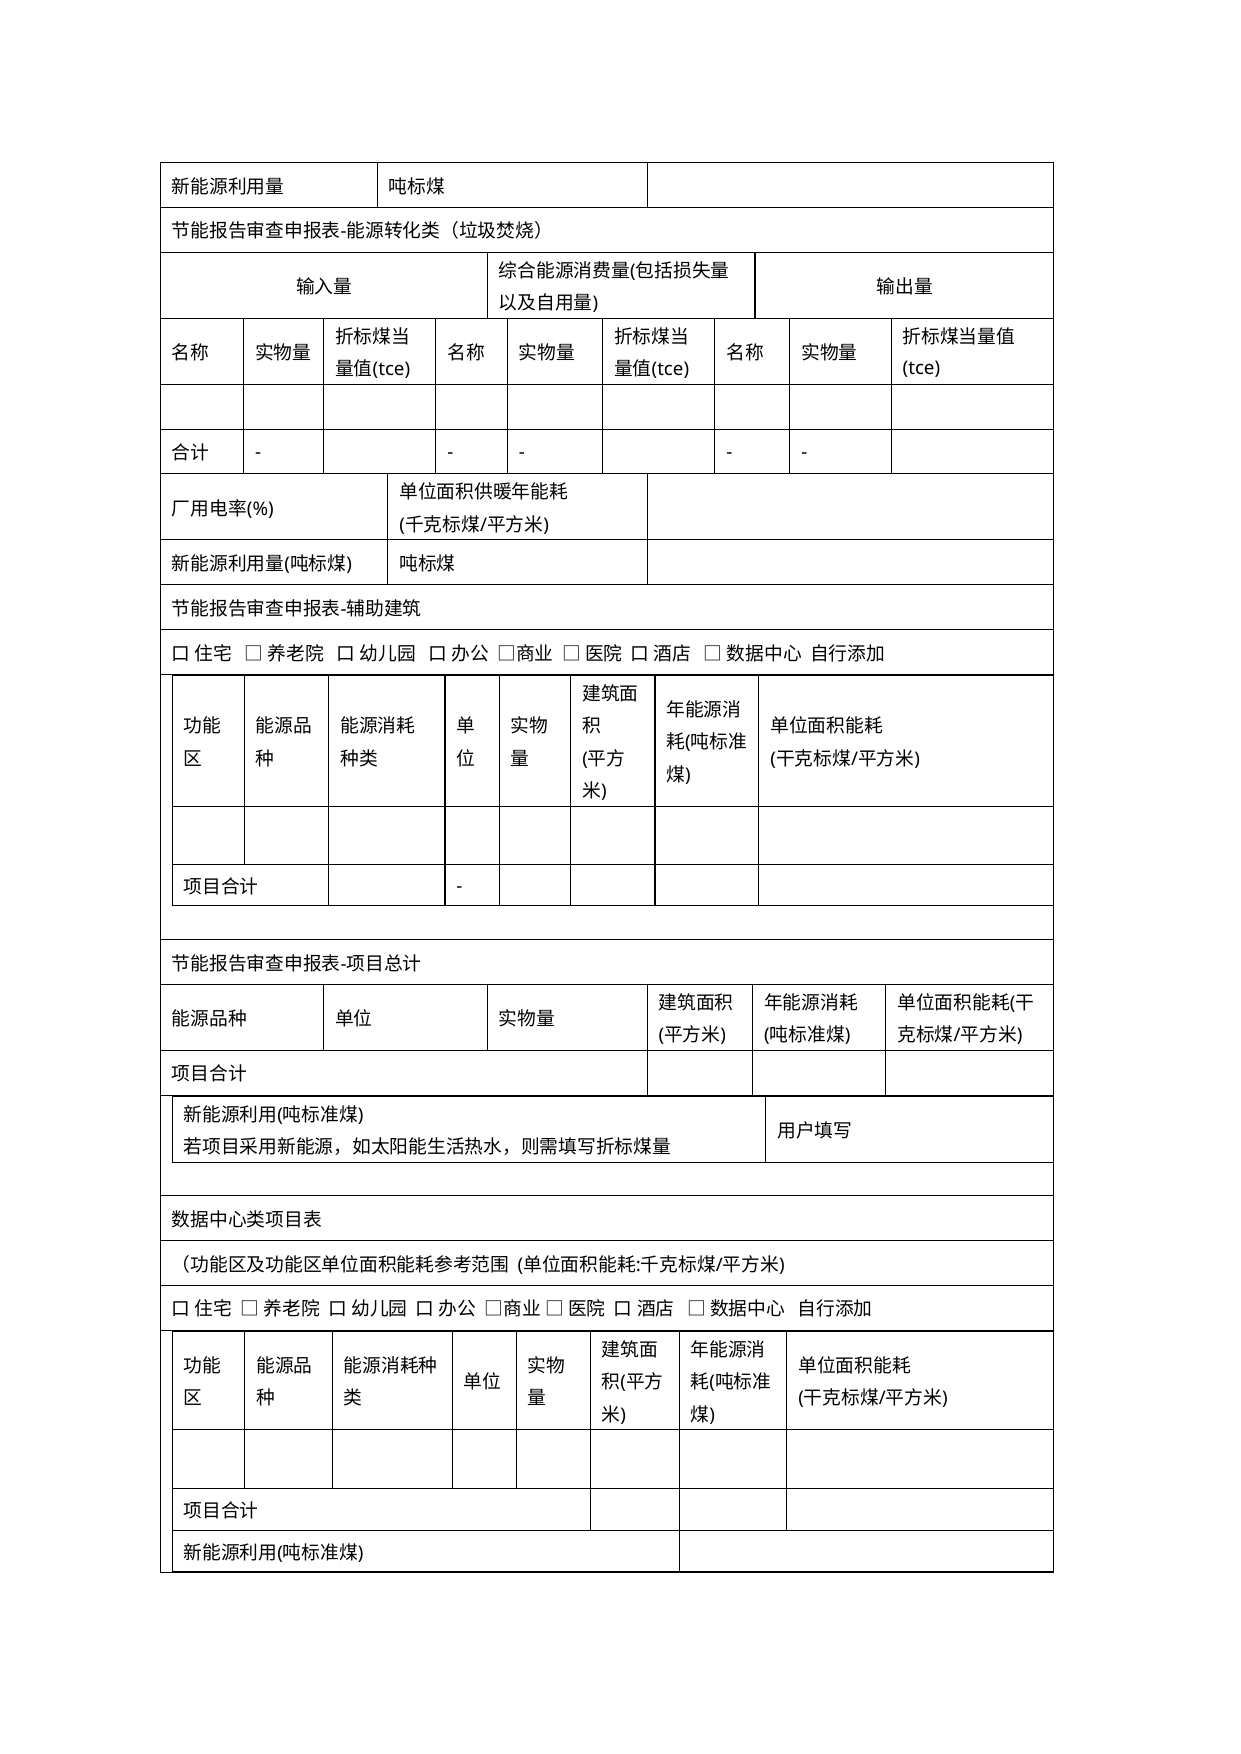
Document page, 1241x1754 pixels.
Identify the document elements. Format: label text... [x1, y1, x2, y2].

table_cell [161, 1096, 1053, 1195]
table_cell [245, 1430, 332, 1488]
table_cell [161, 1286, 1053, 1329]
table_cell [245, 1332, 332, 1429]
table_cell - [436, 430, 507, 473]
table_cell [680, 1430, 786, 1488]
table_cell [892, 385, 1053, 428]
table_cell - [508, 430, 602, 473]
table_cell [453, 1430, 516, 1488]
table_cell [333, 1430, 452, 1488]
table_cell [517, 1430, 590, 1488]
table_cell [886, 1051, 1053, 1094]
table_cell 实物量 [790, 319, 891, 384]
table_cell [161, 385, 243, 428]
table_cell 新能源利用量 [161, 163, 377, 207]
table_cell 综合能源消费量(包括损失量以及自用量) [488, 253, 754, 318]
table_cell [648, 474, 1053, 539]
table_cell 名称 [715, 319, 789, 384]
table_cell [892, 430, 1053, 473]
table_cell 输出量 [756, 253, 1053, 318]
table_cell 单位 [324, 985, 487, 1050]
table_cell [648, 163, 1053, 207]
table_cell [453, 1332, 516, 1429]
table_cell [648, 540, 1053, 584]
table_cell 建筑面积(平方米) [648, 985, 752, 1050]
table_cell [680, 1531, 1053, 1571]
table_cell - [790, 430, 891, 473]
table_cell [161, 675, 1053, 939]
table_cell - [244, 430, 323, 473]
table_cell 节能报告审查申报表-辅助建筑 [161, 585, 1053, 629]
table_cell 实物量 [508, 319, 602, 384]
table_cell - [715, 430, 789, 473]
table_cell [591, 1430, 679, 1488]
table_cell [787, 1430, 1053, 1488]
table_cell [244, 385, 323, 428]
table_cell [436, 385, 507, 428]
table_cell [591, 1332, 679, 1429]
table_cell 节能报告审查申报表-项目总计 [161, 940, 1053, 984]
table_cell [753, 1051, 885, 1094]
table_cell 能源品种 [161, 985, 323, 1050]
table_cell [591, 1489, 679, 1530]
table_cell [508, 385, 602, 428]
table_cell 合计 [161, 430, 243, 473]
table_cell [603, 385, 714, 428]
table_cell 口 住宅 □ 养老院 口 幼儿园 口 办公 □商业 □ 医院 口 酒店 □ 数据中心 自行添加 [161, 630, 1053, 674]
table_cell 年能源消耗(吨标准煤) [753, 985, 885, 1050]
table_cell [333, 1332, 452, 1429]
table_cell 折标煤当量值(tce) [603, 319, 714, 384]
table_cell [173, 1489, 590, 1530]
table_cell 实物量 [488, 985, 647, 1050]
table_cell [324, 430, 435, 473]
table_cell [173, 1430, 244, 1488]
table_cell 名称 [161, 319, 243, 384]
table_cell [603, 430, 714, 473]
table_cell [324, 385, 435, 428]
table_cell 新能源利用量(吨标煤) [161, 540, 387, 584]
table_cell [680, 1489, 786, 1530]
table_cell [787, 1489, 1053, 1530]
table_cell 吨标煤 [378, 163, 647, 207]
table_cell [173, 1332, 244, 1429]
table_cell 节能报告审查申报表-能源转化类（垃圾焚烧） [161, 208, 1053, 252]
table_cell [680, 1332, 786, 1429]
table_cell （功能区及功能区单位面积能耗参考范围 (单位面积能耗:千克标煤/平方米) [161, 1241, 1053, 1285]
table_cell [161, 1331, 172, 1572]
table_cell 吨标煤 [388, 540, 647, 584]
table_cell 数据中心类项目表 [161, 1196, 1053, 1240]
table_cell [790, 385, 891, 428]
table_cell [173, 1531, 679, 1571]
table_cell 单位面积供暖年能耗 (千克标煤/平方米) [388, 474, 647, 539]
table_cell [715, 385, 789, 428]
table_cell 名称 [436, 319, 507, 384]
table_cell 折标煤当量值(tce) [324, 319, 435, 384]
table_cell 输入量 [161, 253, 487, 318]
table_cell 实物量 [244, 319, 323, 384]
table_cell 项目合计 [161, 1051, 647, 1094]
table_cell 厂用电率(%) [161, 474, 387, 539]
table_cell [648, 1051, 752, 1094]
table_cell [787, 1332, 1053, 1429]
table_cell 单位面积能耗(干克标煤/平方米) [886, 985, 1053, 1050]
table_cell [517, 1332, 590, 1429]
table_cell 折标煤当量值(tce) [892, 319, 1053, 384]
